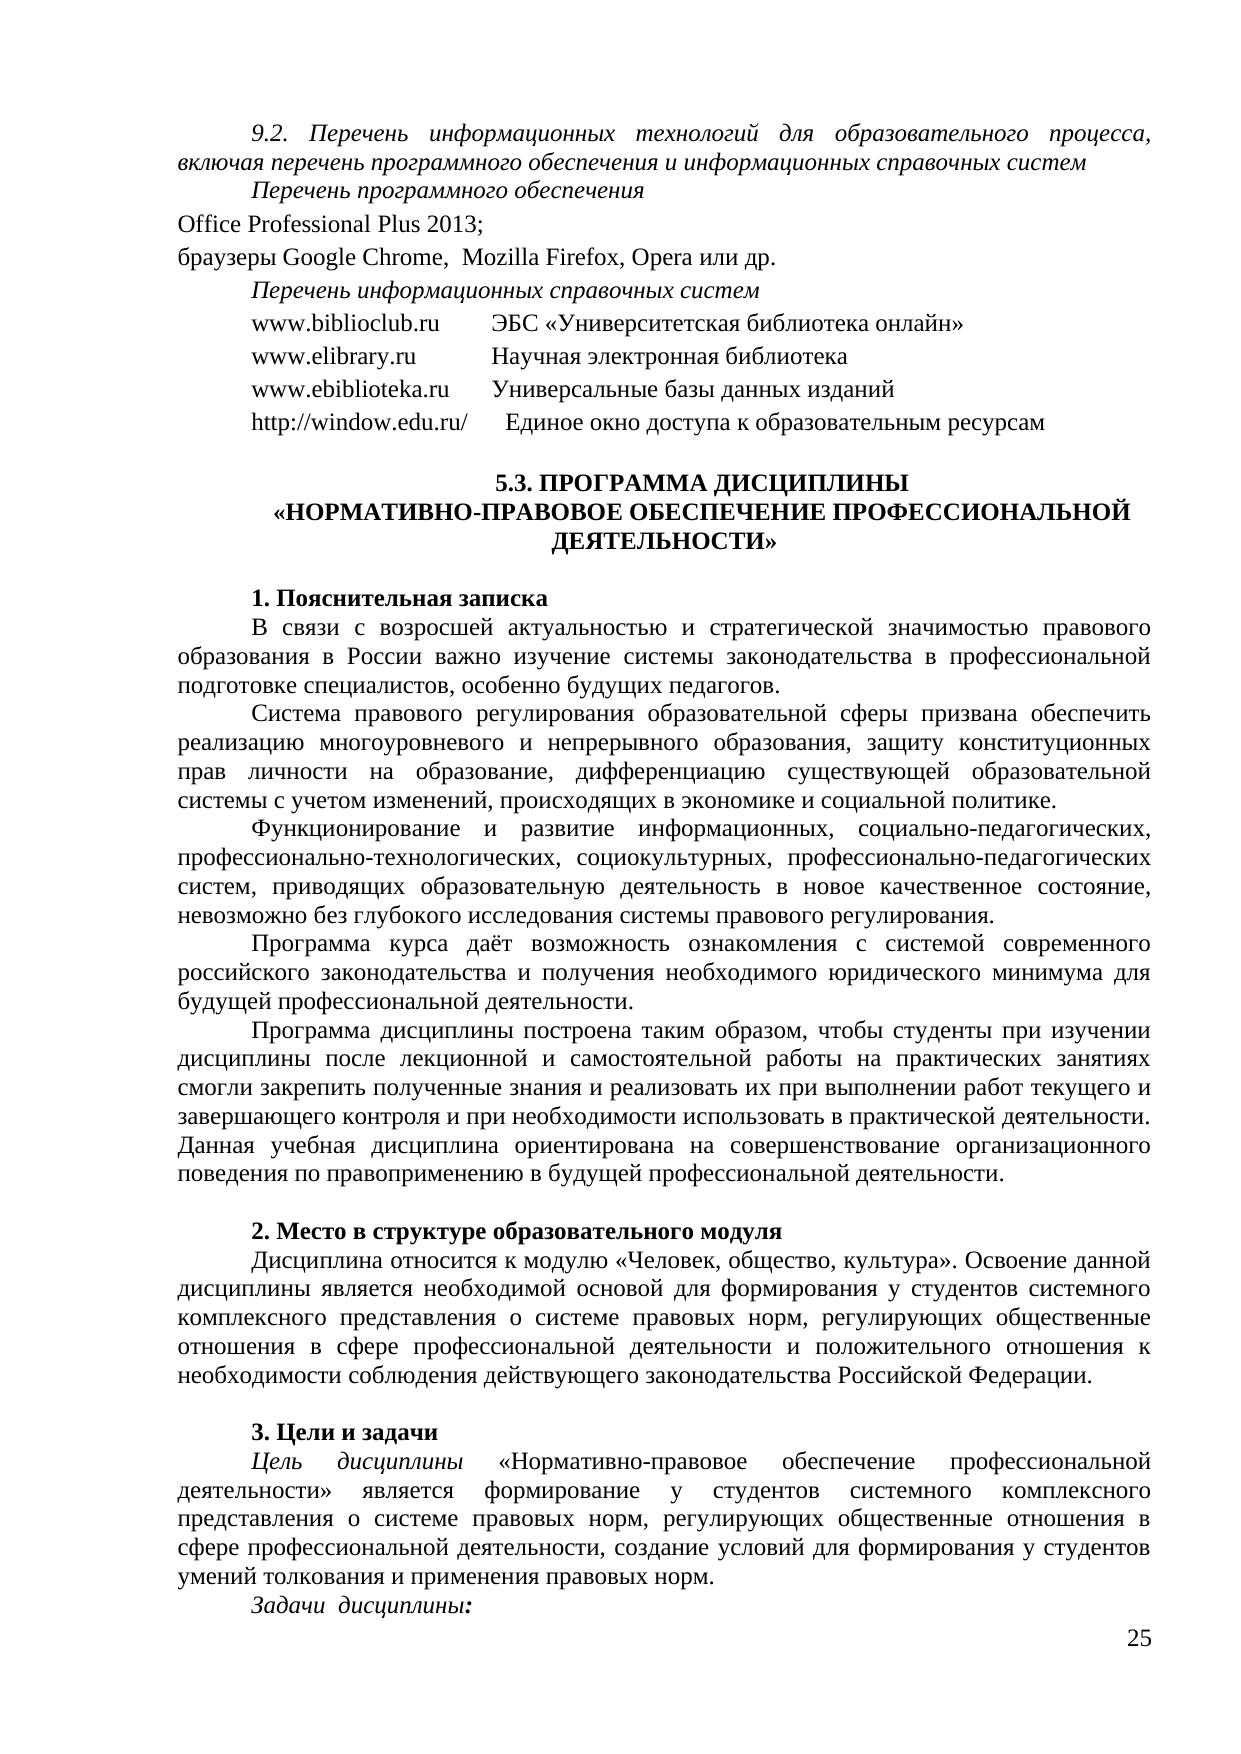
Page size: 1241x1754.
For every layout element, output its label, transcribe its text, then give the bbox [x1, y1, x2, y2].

text Задачи дисциплины: [177, 1590, 1152, 1618]
text Перечень информационных справочных систем [177, 275, 1152, 303]
text 3. Цели и задачи [177, 1417, 1152, 1446]
text 2. Место в структуре образовательного модуля [177, 1216, 1152, 1245]
text Перечень программного обеспечения [177, 176, 1152, 204]
text браузеры Google Chrome, Mozilla Firefox, Opera или др. [177, 242, 1152, 270]
text Цель дисциплины «Нормативно-правовое обеспечение профессиональной деятельности» является формирование у студентов системного комплексного представления о системе правовых норм, регулирующих общественные отношения в сфере профессиональной деятельности, создание условий для формирования у студентов умений толкования и применения правовых норм. [177, 1446, 1152, 1590]
text 9.2. Перечень информационных технологий для образовательного процесса, включая перечень программного обеспечения и информационных справочных систем [177, 118, 1152, 176]
text www.biblioclub.ru ЭБС «Университетская библиотека онлайн» [177, 308, 1152, 336]
text 1. Пояснительная записка [177, 583, 1152, 612]
text Функционирование и развитие информационных, социально-педагогических, профессионально-технологических, социокультурных, профессионально-педагогических систем, приводящих образовательную деятельность в новое качественное состояние, невозможно без глубокого исследования системы правового регулирования. [177, 813, 1152, 928]
text Дисциплина относится к модулю «Человек, общество, культура». Освоение данной дисциплины является необходимой основой для формирования у студентов системного комплексного представления о системе правовых норм, регулирующих общественные отношения в сфере профессиональной деятельности и положительного отношения к необходимости соблюдения действующего законодательства Российской Федерации. [177, 1245, 1152, 1388]
text В связи с возросшей актуальностью и стратегической значимостью правового образования в России важно изучение системы законодательства в профессиональной подготовке специалистов, особенно будущих педагогов. [177, 612, 1152, 698]
text Программа дисциплины построена таким образом, чтобы студенты при изучении дисциплины после лекционной и самостоятельной работы на практических занятиях смогли закрепить полученные знания и реализовать их при выполнении работ текущего и завершающего контроля и при необходимости использовать в практической деятельности. Данная учебная дисциплина ориентирована на совершенствование организационного поведения по правоприменению в будущей профессиональной деятельности. [177, 1015, 1152, 1187]
text Система правового регулирования образовательной сферы призвана обеспечить реализацию многоуровневого и непрерывного образования, защиту конституционных прав личности на образование, дифференциацию существующей образовательной системы с учетом изменений, происходящих в экономике и социальной политике. [177, 698, 1152, 813]
text www.elibrary.ru Научная электронная библиотека [177, 341, 1152, 369]
subtitle «НОРМАТИВНО-ПРАВОВОЕ ОБЕСПЕЧЕНИЕ ПРОФЕССИОНАЛЬНОЙ ДЕЯТЕЛЬНОСТИ» [177, 497, 1152, 555]
text http://window.edu.ru/ Единое окно доступа к образовательным ресурсам [177, 407, 1152, 436]
text www.ebiblioteka.ru Универсальные базы данных изданий [177, 374, 1152, 402]
text Office Professional Plus 2013; [177, 209, 1152, 237]
subtitle 5.3. ПРОГРАММА ДИСЦИПЛИНЫ [177, 468, 1152, 497]
text Программа курса даёт возможность ознакомления с системой современного российского законодательства и получения необходимого юридического минимума для будущей профессиональной деятельности. [177, 928, 1152, 1015]
